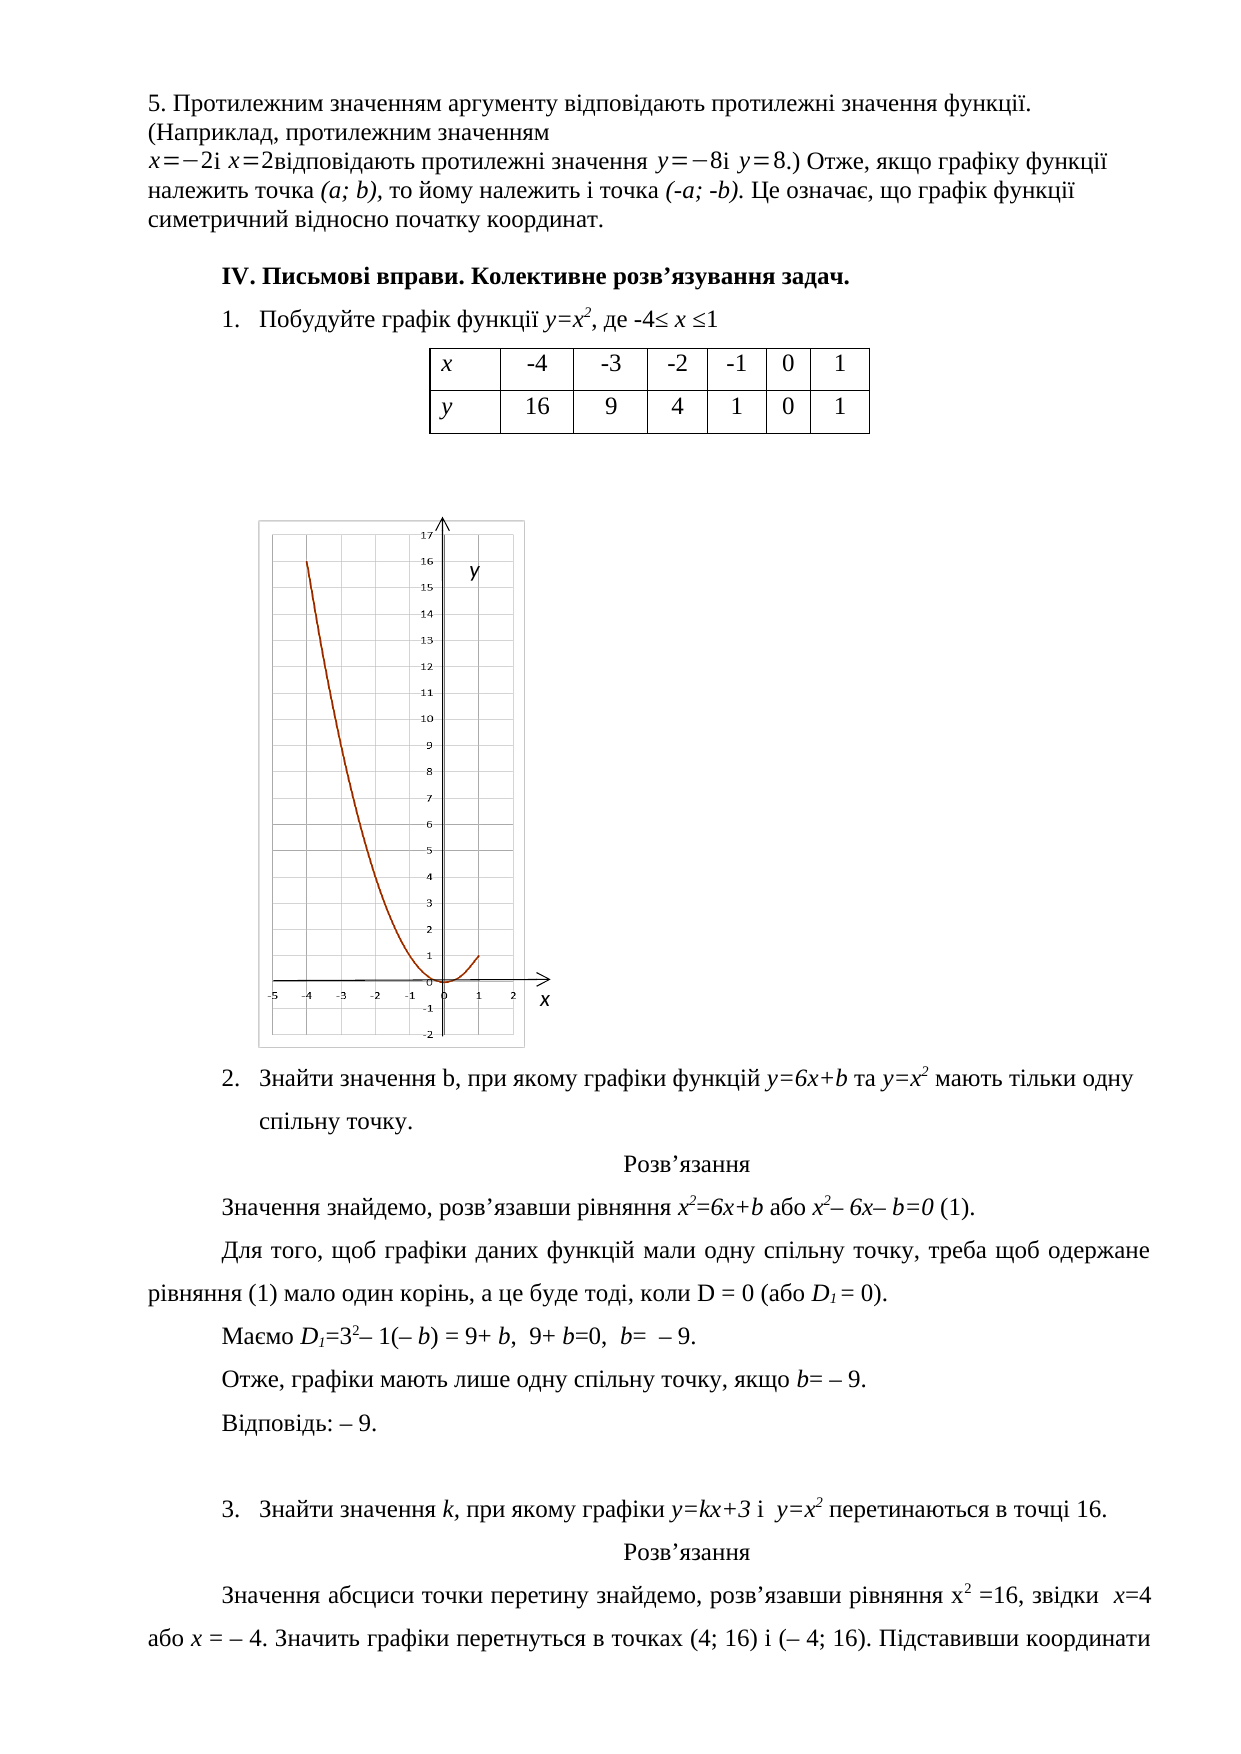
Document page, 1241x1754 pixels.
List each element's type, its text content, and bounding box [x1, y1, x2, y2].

table_header -2 [648, 349, 707, 390]
table_cell y [431, 391, 500, 433]
text 5. Протилежним значенням аргументу відповідають протилежні значення функції. (Наприклад, протилежним значенням [148, 88, 1152, 146]
text Маємо D1=32– 1(– b) = 9+ b, 9+ b=0, b= – 9. [148, 1321, 1152, 1350]
table_header -3 [574, 349, 647, 390]
text Розв’язання [148, 1149, 1152, 1178]
list Знайти значення b, при якому графіки функцій y=6x+b та y=x2 мають тільки одну спільну точку. [221, 1063, 1152, 1134]
picture [258, 520, 525, 1048]
picture [444, 520, 525, 979]
list Побудуйте графік функції y=x2, де -4≤ x ≤1 [221, 304, 1152, 333]
table_cell 1 [811, 391, 869, 433]
text Відповідь: – 9. [148, 1408, 1152, 1436]
table_header 1 [811, 349, 869, 390]
list Знайти значення k, при якому графіки y=kx+3 і y=x2 перетинаються в точці 16. [221, 1494, 1152, 1523]
table_cell 4 [648, 391, 707, 433]
table_cell 9 [574, 391, 647, 433]
table_header 0 [767, 349, 810, 390]
table_header x [431, 349, 500, 390]
text і відповідають протилежні значення і .) Отже, якщо графіку функції належить точка (а; b), то йому належить і точка (-а; -b). Це означає, що графік функції симетричний відносно початку координат. [148, 146, 1152, 232]
table_cell 16 [501, 391, 573, 433]
text Отже, графіки мають лише одну спільну точку, якщо b= – 9. [148, 1364, 1152, 1393]
text Для того, щоб графіки даних функцій мали одну спільну точку, треба щоб одержане рівняння (1) мало один корінь, а це буде тоді, коли D = 0 (або D1 = 0). [148, 1235, 1152, 1307]
list IV. Письмові вправи. Колективне розв’язування задач. [148, 261, 1152, 290]
table_header -1 [708, 349, 766, 390]
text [148, 1580, 1152, 1652]
table_header -4 [501, 349, 573, 390]
text Значення знайдемо, розв’язавши рівняння x2=6x+b або x2– 6x– b=0 (1). [148, 1192, 1152, 1221]
table_cell 1 [708, 391, 766, 433]
table_cell 0 [767, 391, 810, 433]
text Розв’язання [148, 1537, 1152, 1566]
